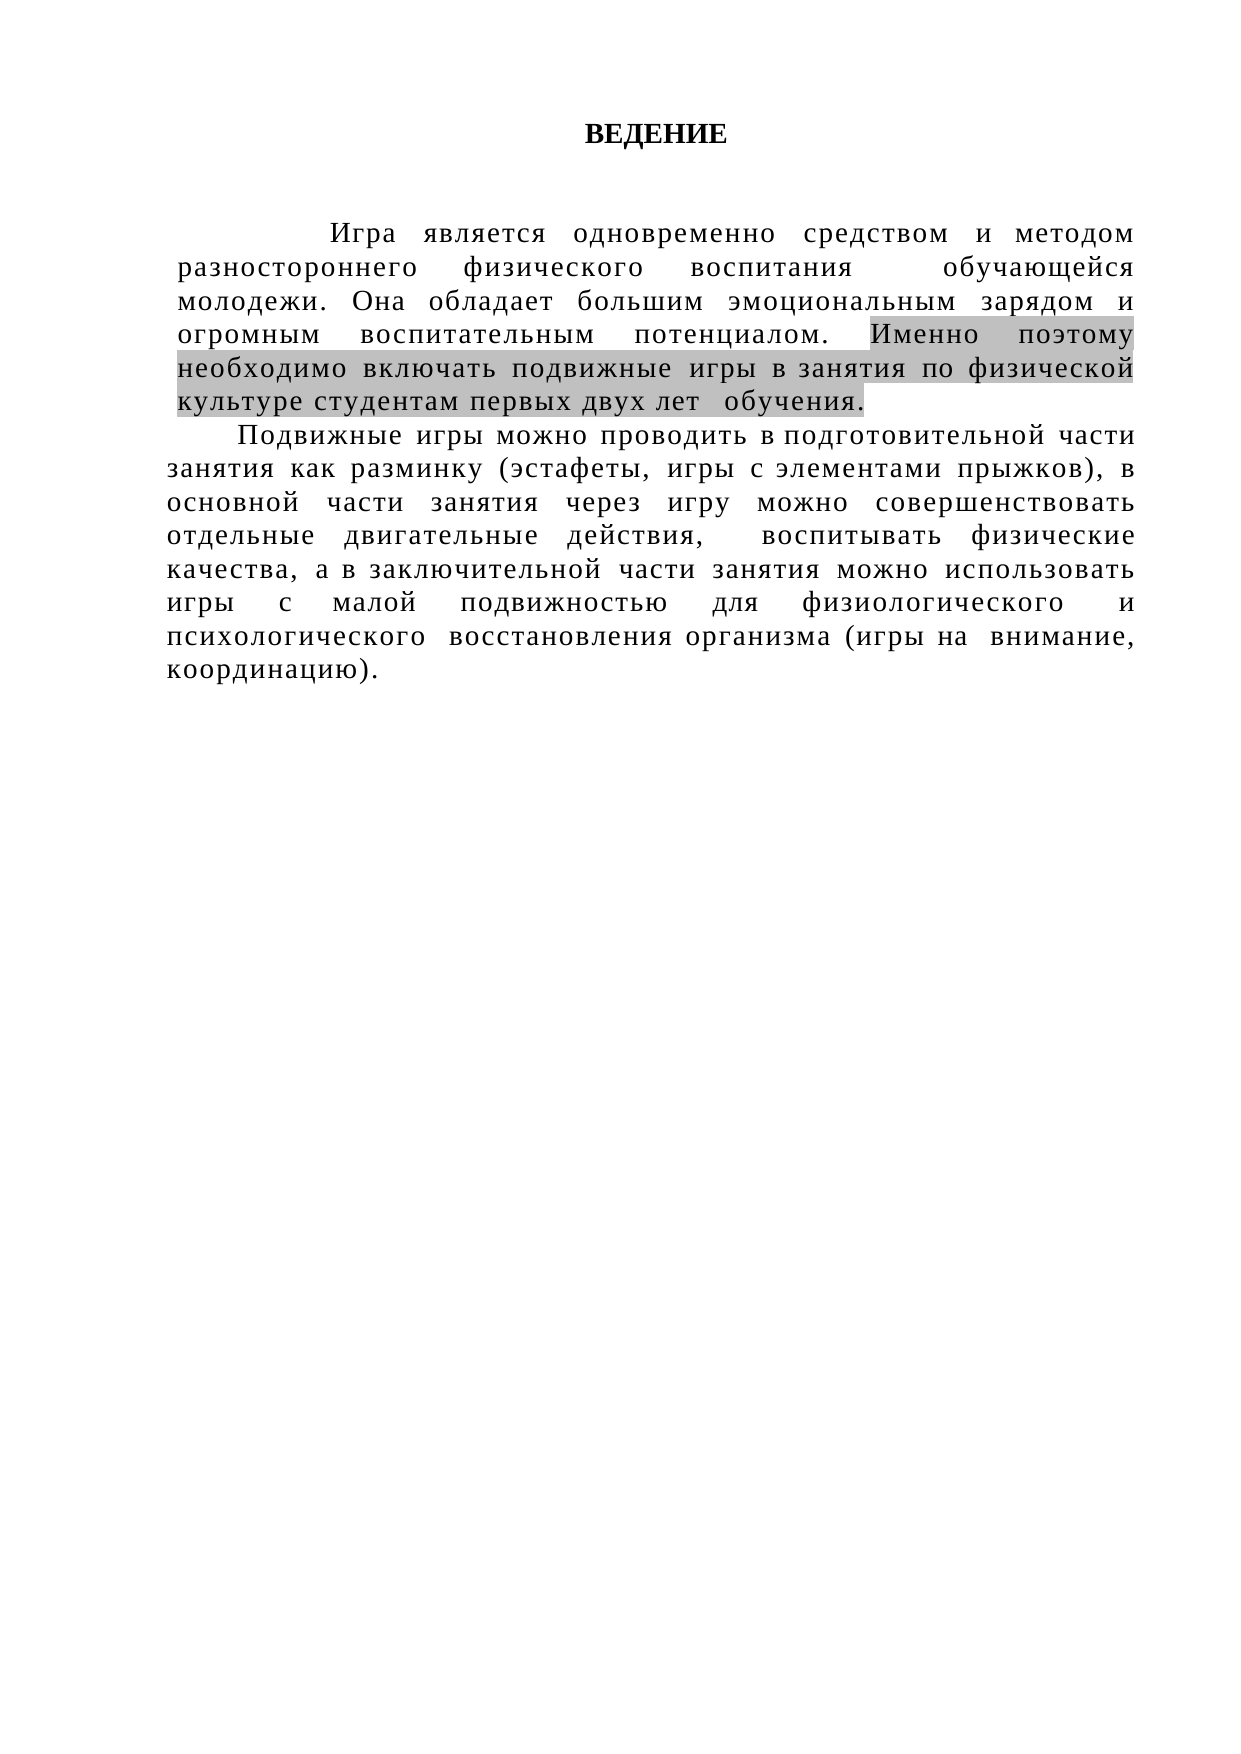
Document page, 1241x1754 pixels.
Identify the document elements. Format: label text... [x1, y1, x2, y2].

text Игра является одновременно средством и методом разностороннего физического воспитания обучающейся молодежи. Она обладает большим эмоциональным зарядом и огромным воспитательным потенциалом. Именно поэтому необходимо включать подвижные игры в занятия по физической культуре студентам первых двух лет обучения. [177, 216, 1134, 350]
text Подвижные игры можно проводить в подготовительной части занятия как разминку (эстафеты, игры с элементами прыжков), в основной части занятия через игру можно совершенствовать отдельные двигательные действия, воспитывать физические качества, а в заключительной части занятия можно использовать игры с малой подвижностью для физиологического и психологического восстановления организма (игры на внимание, координацию). [167, 417, 1135, 685]
subtitle ВЕДЕНИЕ [573, 116, 739, 149]
